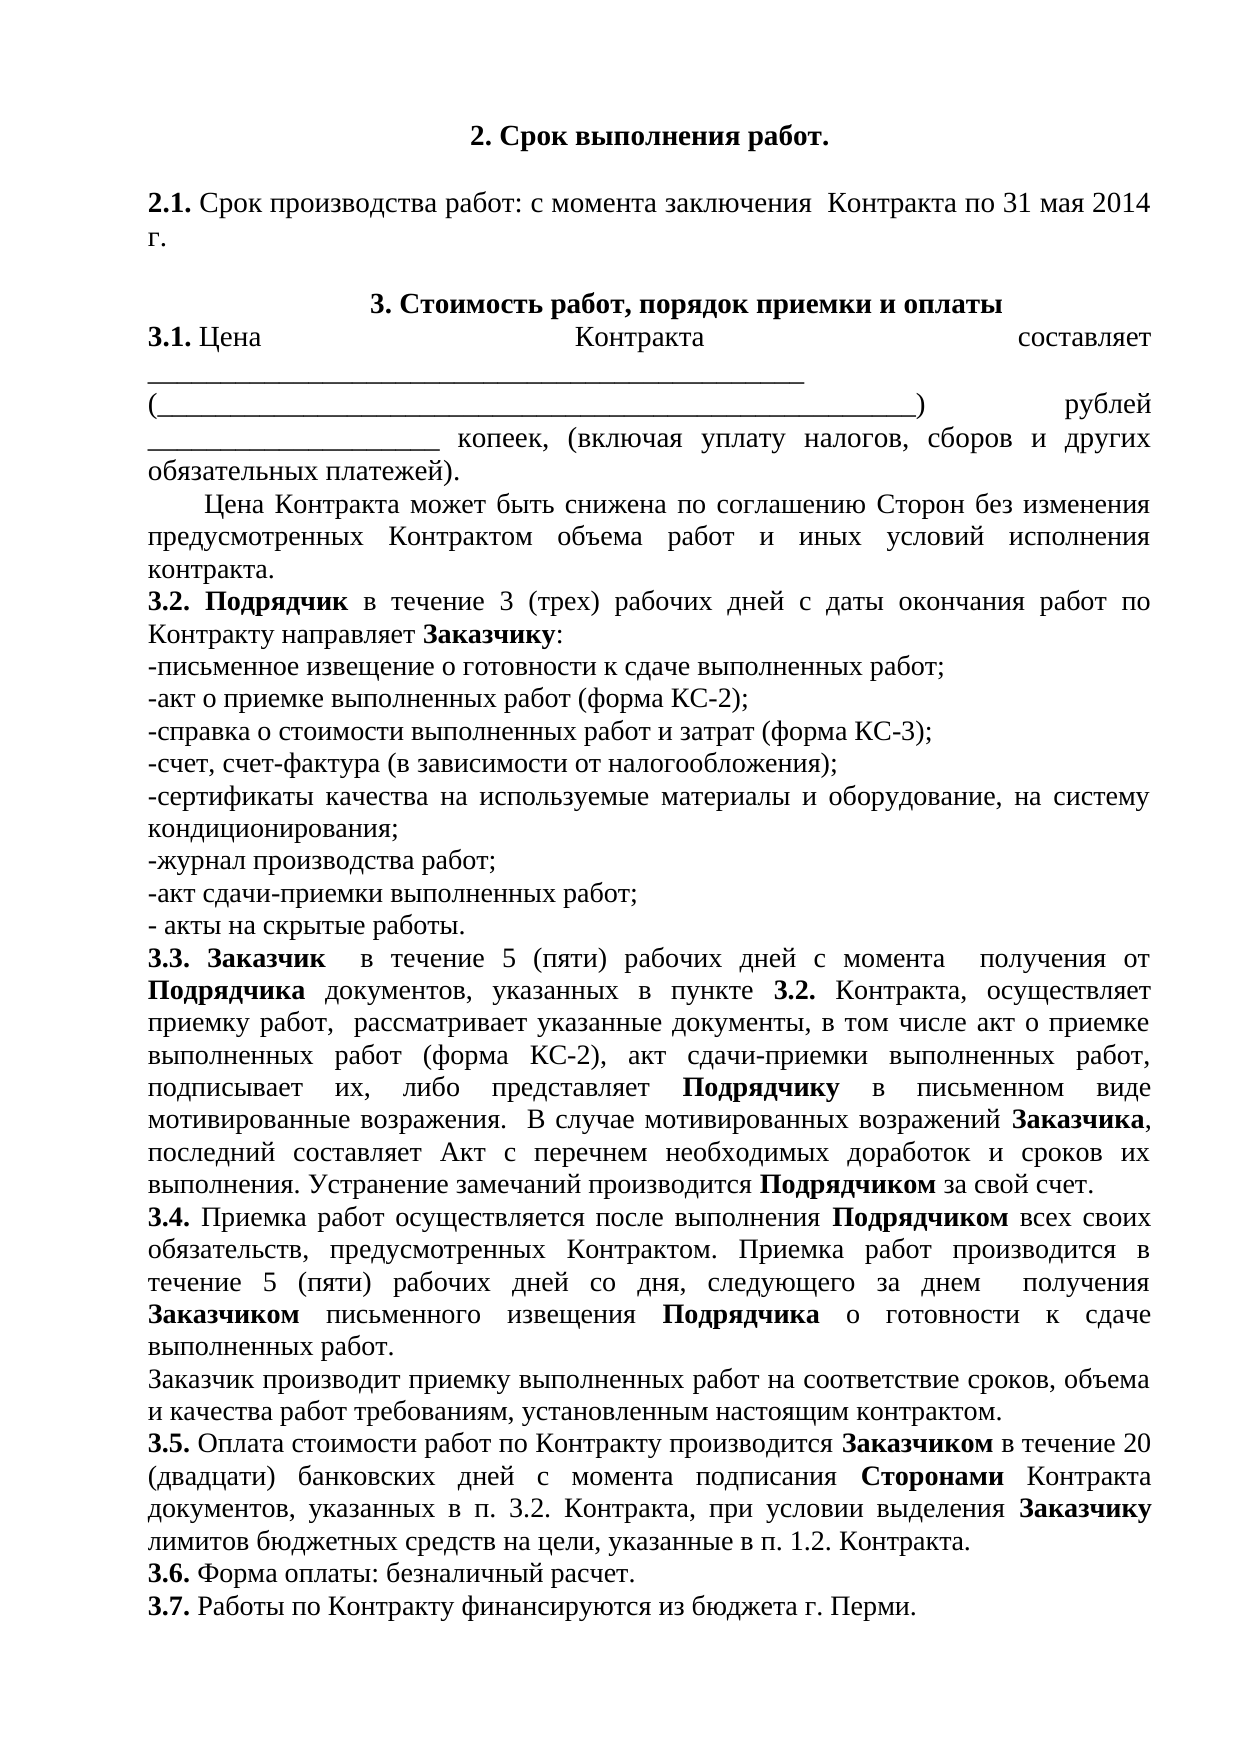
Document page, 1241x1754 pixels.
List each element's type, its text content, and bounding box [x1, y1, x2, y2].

text 2.1. Срок производства работ: с момента заключения Контракта по 31 мая 2014 г. [148, 185, 1152, 252]
text -письменное извещение о готовности к сдаче выполненных работ; [148, 649, 1152, 681]
text -акт сдачи-приемки выполненных работ; [148, 876, 1152, 908]
text 3.5. Оплата стоимости работ по Контракту производится Заказчиком в течение 20 (двадцати) банковских дней с момента подписания Сторонами Контракта документов, указанных в п. 3.2. Контракта, при условии выделения Заказчику лимитов бюджетных средств на цели, указанные в п. 1.2. Контракта. [148, 1427, 1152, 1556]
text -справка о стоимости выполненных работ и затрат (форма КС-3); [148, 714, 1152, 746]
text 3.6. Форма оплаты: безналичный расчет. [148, 1556, 1152, 1588]
text -сертификаты качества на используемые материалы и оборудование, на систему кондиционирования; [148, 779, 1152, 843]
text 3. Стоимость работ, порядок приемки и оплаты [148, 286, 1152, 319]
text - акты на скрытые работы. [148, 908, 1152, 941]
text 3.7. Работы по Контракту финансируются из бюджета г. Перми. [148, 1588, 1152, 1621]
text 3.3. Заказчик в течение 5 (пяти) рабочих дней с момента получения от Подрядчика документов, указанных в пункте 3.2. Контракта, осуществляет приемку работ, рассматривает указанные документы, в том числе акт о приемке выполненных работ (форма КС-2), акт сдачи-приемки выполненных работ, подписывает их, либо представляет Подрядчику в письменном виде мотивированные возражения. В случае мотивированных возражений Заказчика, последний составляет Акт с перечнем необходимых доработок и сроков их выполнения. Устранение замечаний производится Подрядчиком за свой счет. [148, 941, 1152, 1200]
text -журнал производства работ; [148, 843, 1152, 876]
text -акт о приемке выполненных работ (форма КС-2); [148, 681, 1152, 714]
text 3.4. Приемка работ осуществляется после выполнения Подрядчиком всех своих обязательств, предусмотренных Контрактом. Приемка работ производится в течение 5 (пяти) рабочих дней со дня, следующего за днем получения Заказчиком письменного извещения Подрядчика о готовности к сдаче выполненных работ. [148, 1200, 1152, 1362]
text Заказчик производит приемку выполненных работ на соответствие сроков, объема и качества работ требованиям, установленным настоящим контрактом. [148, 1362, 1152, 1427]
text 2. Срок выполнения работ. [148, 118, 1152, 152]
text Цена Контракта может быть снижена по соглашению Сторон без изменения предусмотренных Контрактом объема работ и иных условий исполнения контракта. [148, 487, 1152, 584]
text 3.1. Цена Контракта составляет _____________________________________________ (____________________________________________________) рублей ____________________ копеек, (включая уплату налогов, сборов и других обязательных платежей). [148, 319, 1152, 487]
text -счет, счет-фактура (в зависимости от налогообложения); [148, 746, 1152, 779]
text 3.2. Подрядчик в течение 3 (трех) рабочих дней с даты окончания работ по Контракту направляет Заказчику: [148, 584, 1152, 649]
